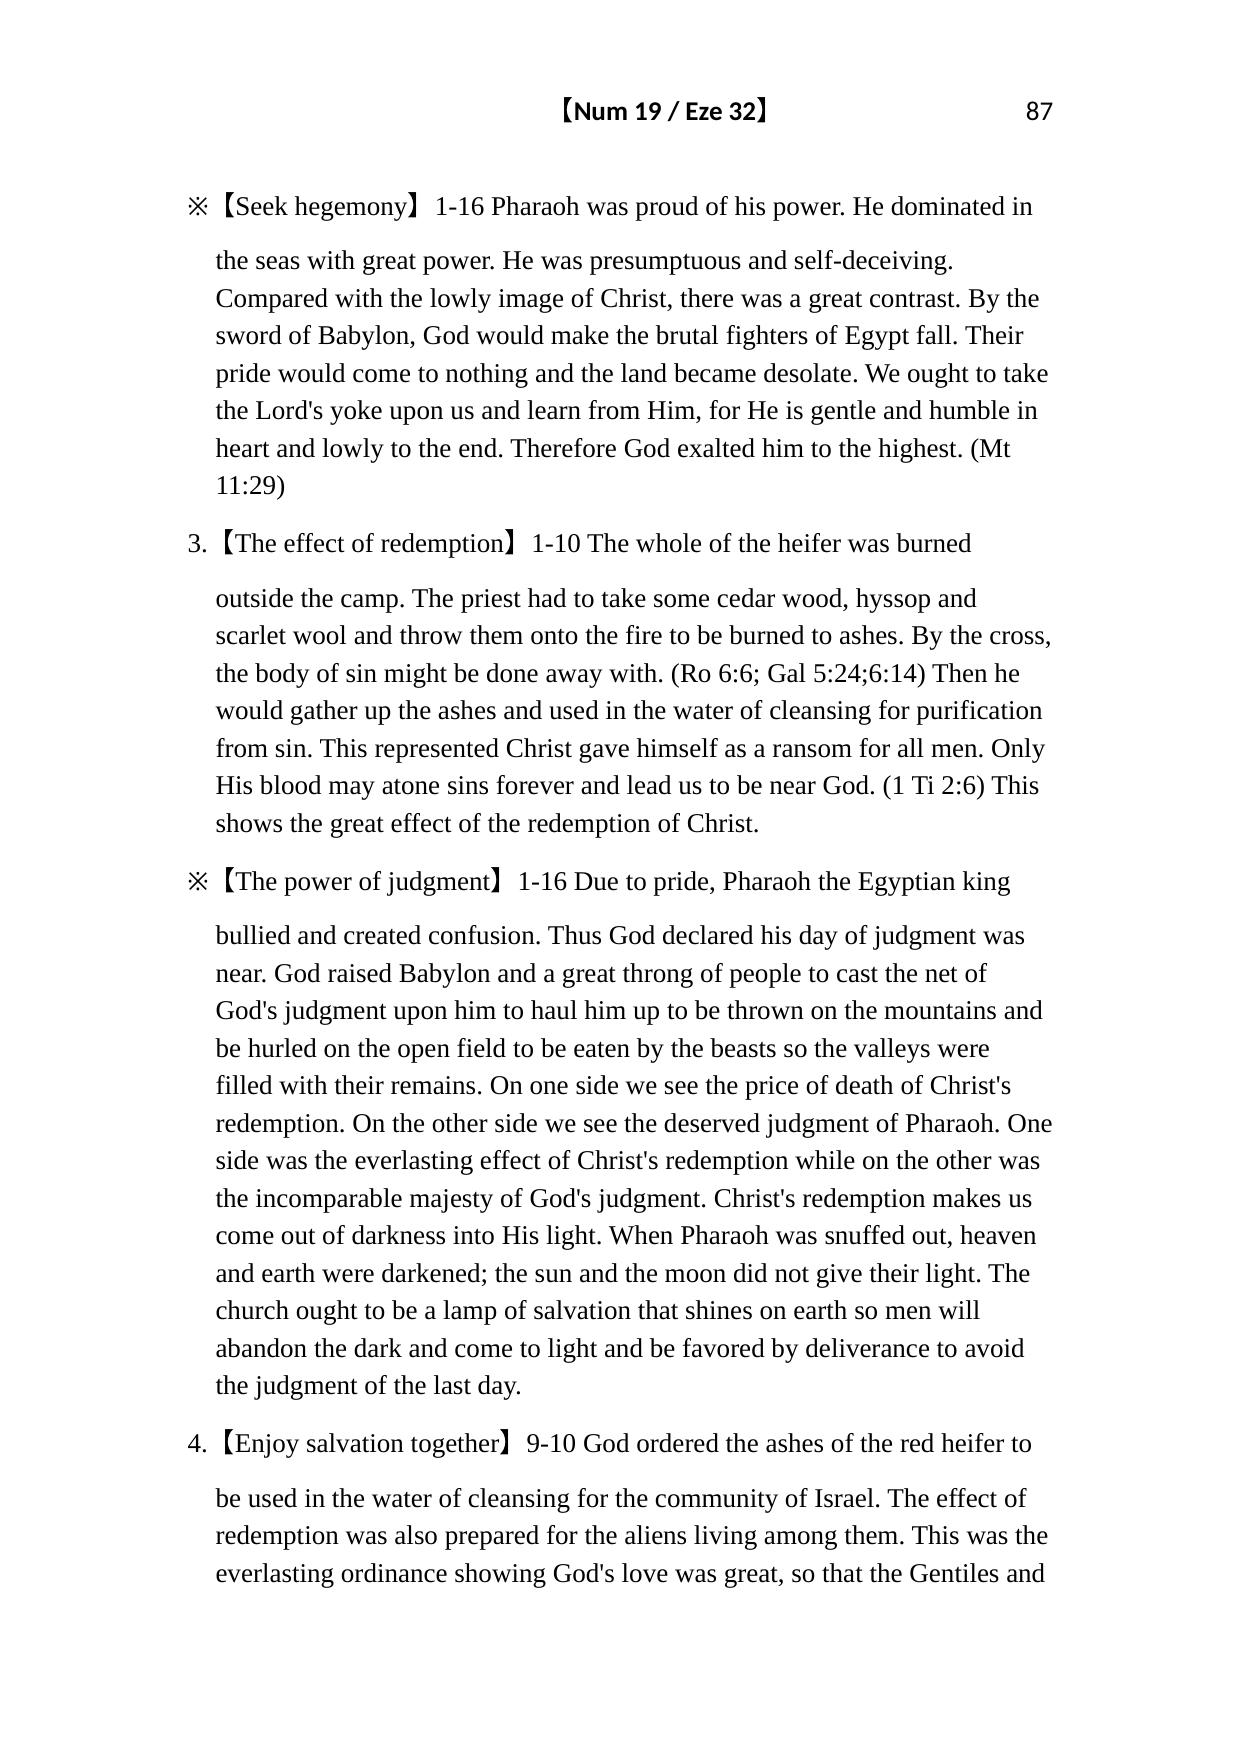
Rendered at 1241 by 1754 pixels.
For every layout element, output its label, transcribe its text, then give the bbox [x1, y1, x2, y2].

text ※【Seek hegemony】1-16 Pharaoh was proud of his power. He dominated in the seas with great power. He was presumptuous and self-deceiving. Compared with the lowly image of Christ, there was a great contrast. By the sword of Babylon, God would make the brutal fighters of Egypt fall. Their pride would come to nothing and the land became desolate. We ought to take the Lord's yoke upon us and learn from Him, for He is gentle and humble in heart and lowly to the end. Therefore God exalted him to the highest. (Mt 11:29) [187, 166, 1053, 504]
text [187, 1404, 1053, 1591]
text 3.【The effect of redemption】1-10 The whole of the heifer was burned outside the camp. The priest had to take some cedar wood, hyssop and scarlet wool and throw them onto the fire to be burned to ashes. By the cross, the body of sin might be done away with. (Ro 6:6; Gal 5:24;6:14) Then he would gather up the ashes and used in the water of cleansing for purification from sin. This represented Christ gave himself as a ransom for all men. Only His blood may atone sins forever and lead us to be near God. (1 Ti 2:6) This shows the great effect of the redemption of Christ. [187, 504, 1053, 841]
text ※【The power of judgment】1-16 Due to pride, Pharaoh the Egyptian king bullied and created confusion. Thus God declared his day of judgment was near. God raised Babylon and a great throng of people to cast the net of God's judgment upon him to haul him up to be thrown on the mountains and be hurled on the open field to be eaten by the beasts so the valleys were filled with their remains. On one side we see the price of death of Christ's redemption. On the other side we see the deserved judgment of Pharaoh. One side was the everlasting effect of Christ's redemption while on the other was the incomparable majesty of God's judgment. Christ's redemption makes us come out of darkness into His light. When Pharaoh was snuffed out, heaven and earth were darkened; the sun and the moon did not give their light. The church ought to be a lamp of salvation that shines on earth so men will abandon the dark and come to light and be favored by deliverance to avoid the judgment of the last day. [187, 841, 1053, 1404]
